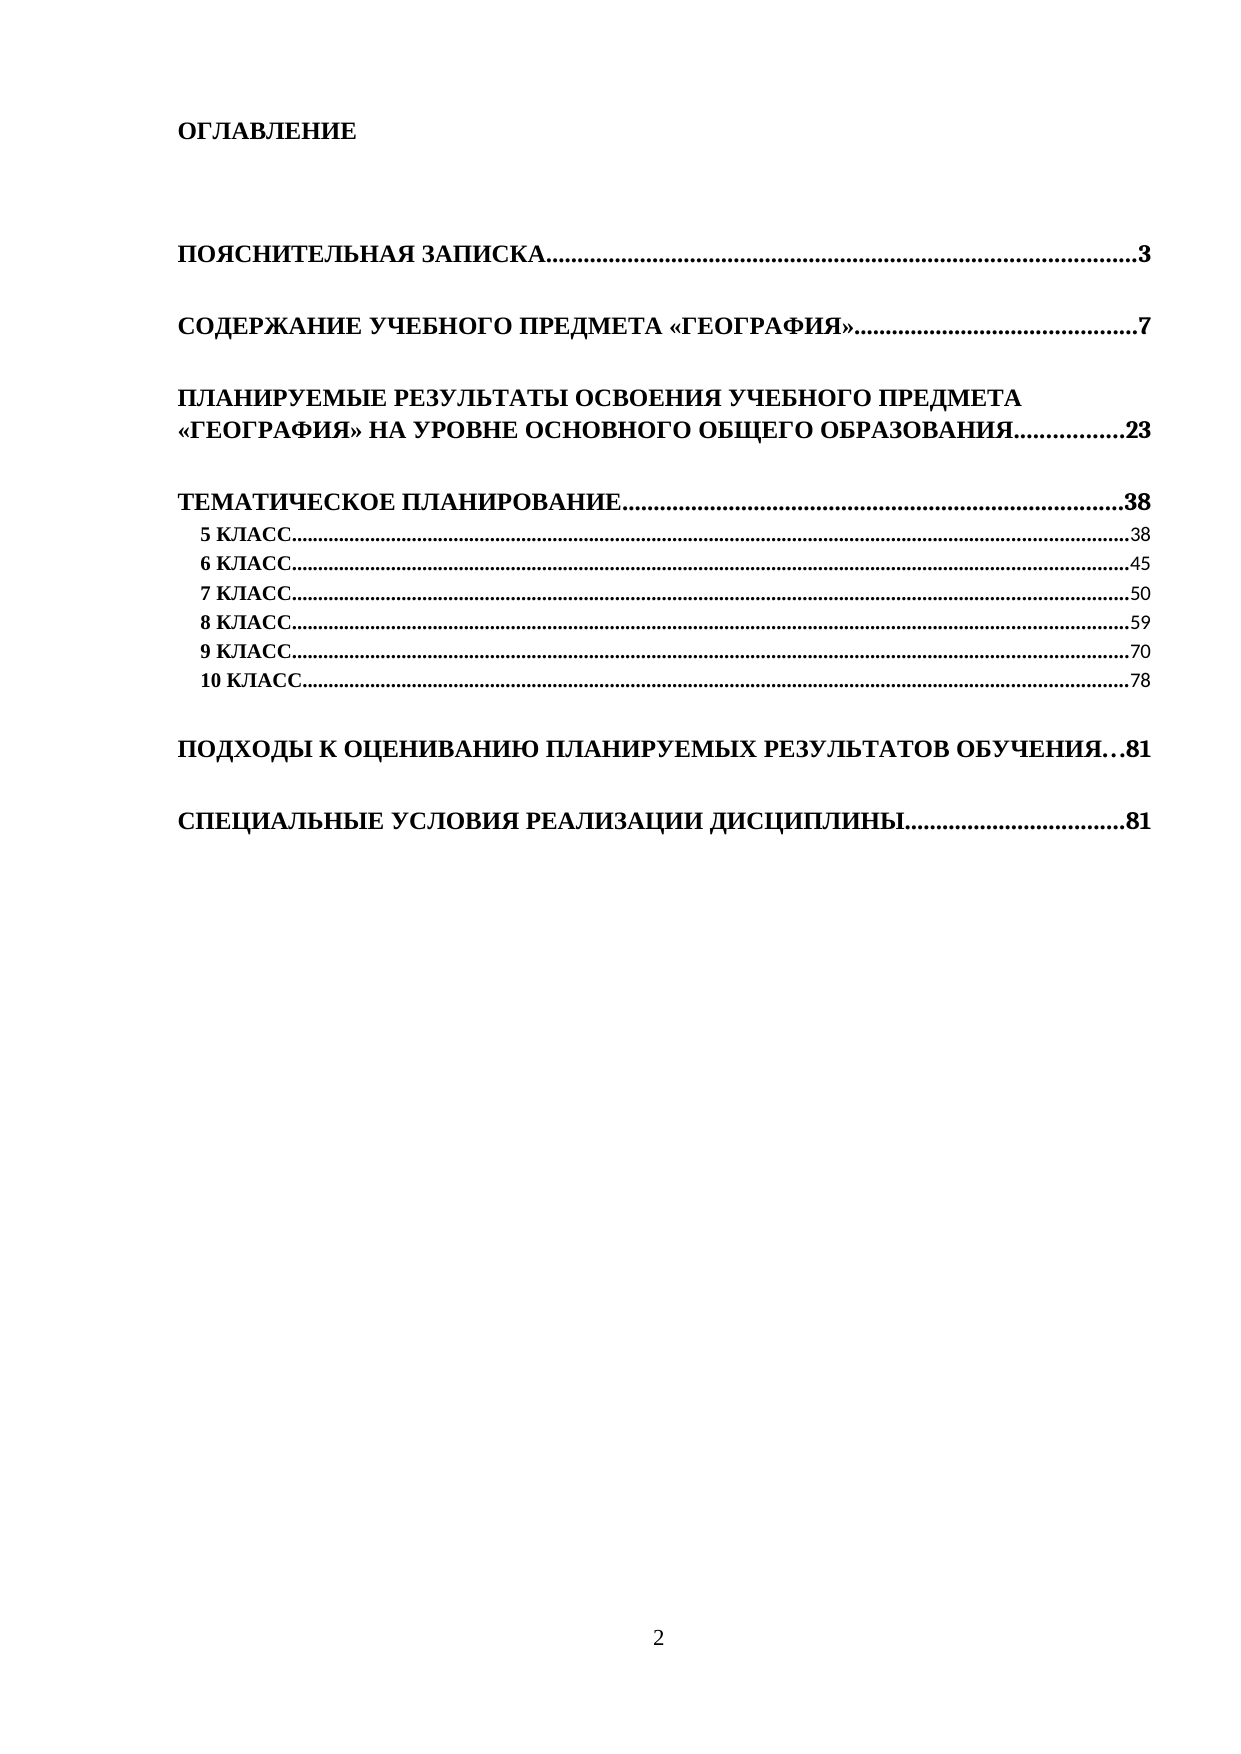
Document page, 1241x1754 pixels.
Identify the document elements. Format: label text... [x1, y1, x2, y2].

text ОГЛАВЛЕНИЕ [177, 116, 1163, 145]
